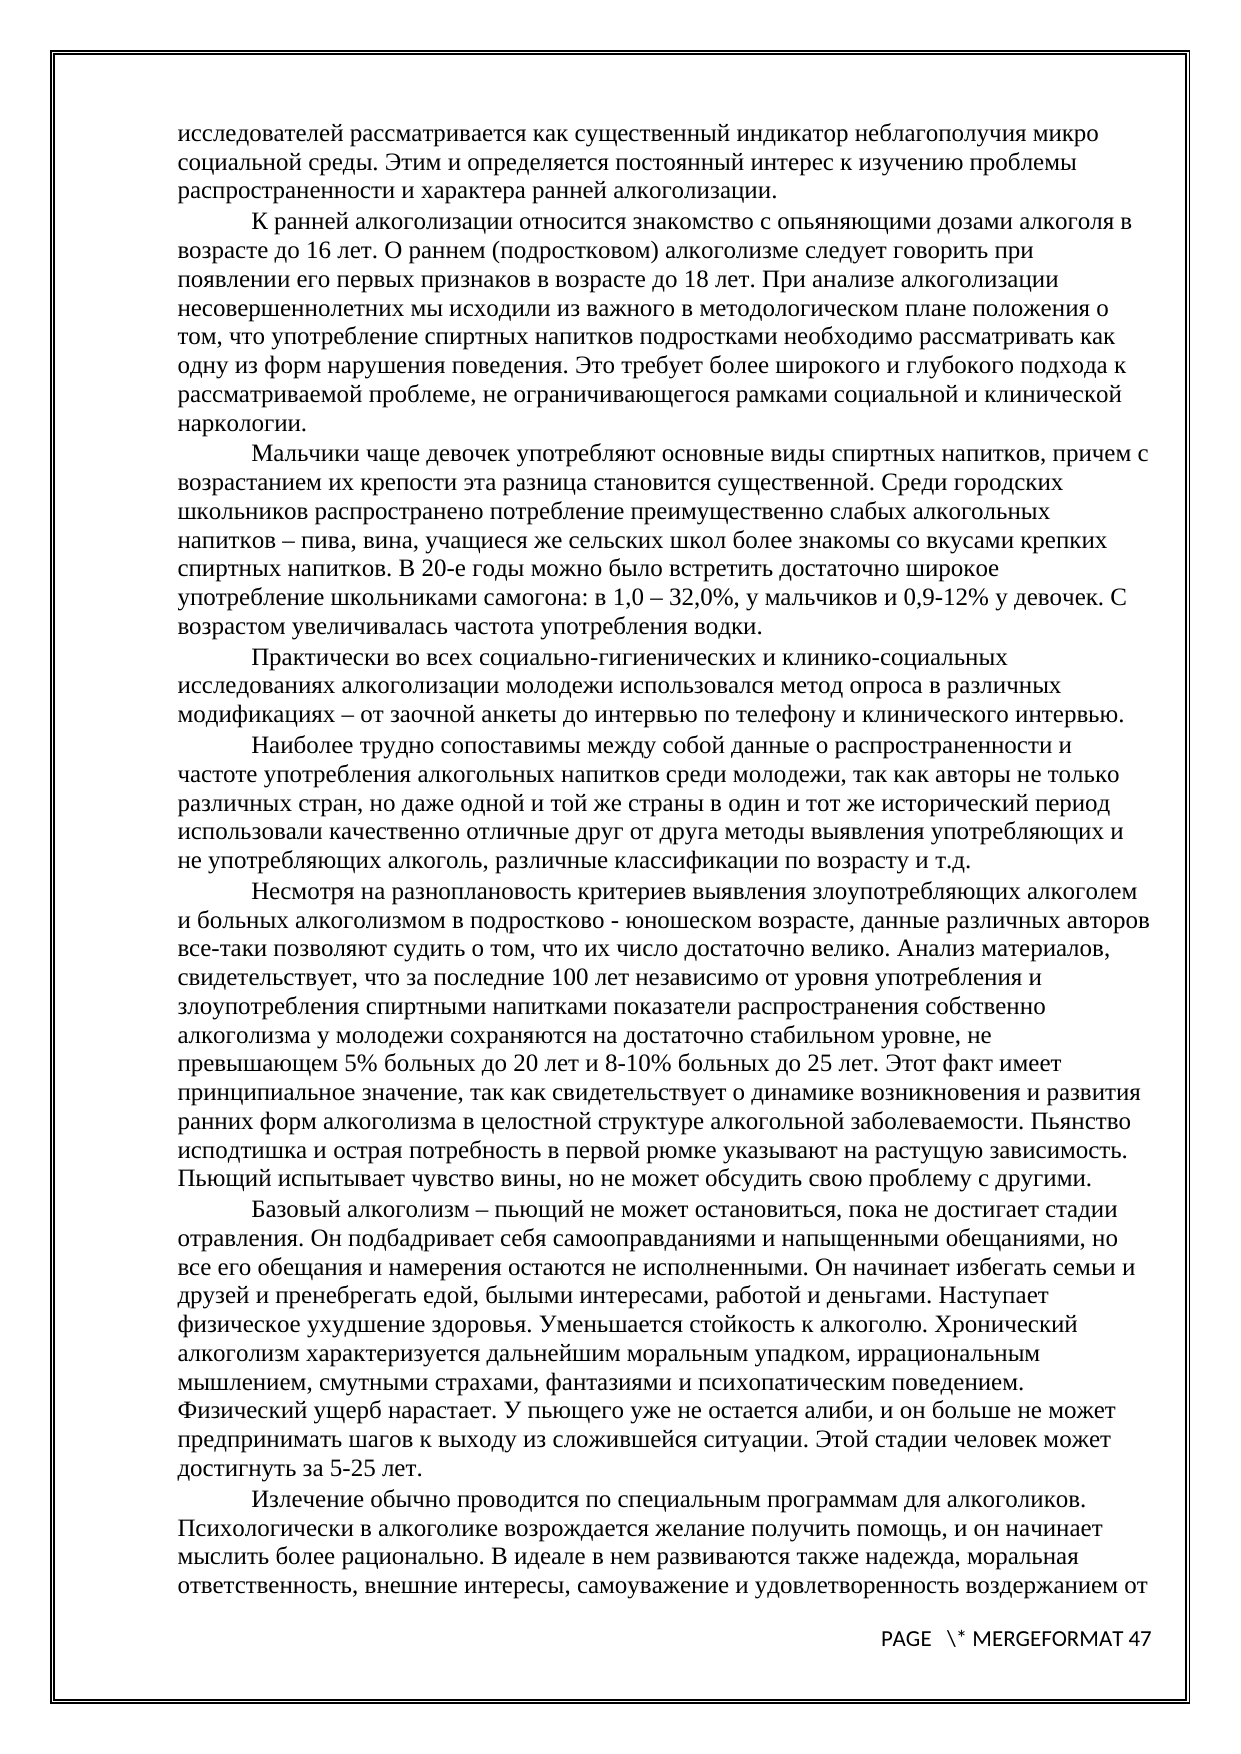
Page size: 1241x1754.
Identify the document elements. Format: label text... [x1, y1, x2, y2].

text Практически во всех социально-гигиенических и клинико-социальных исследованиях алкоголизации молодежи использовался метод опроса в различных модификациях – от заочной анкеты до интервью по телефону и клинического интервью. [177, 642, 1152, 728]
text Базовый алкоголизм – пьющий не может остановиться, пока не достигает стадии отравления. Он подбадривает себя самооправданиями и напыщенными обещаниями, но все его обещания и намерения остаются не исполненными. Он начинает избегать семьи и друзей и пренебрегать едой, былыми интересами, работой и деньгами. Наступает физическое ухудшение здоровья. Уменьшается стойкость к алкоголю. Хронический алкоголизм характеризуется дальнейшим моральным упадком, иррациональным мышлением, смутными страхами, фантазиями и психопатическим поведением. Физический ущерб нарастает. У пьющего уже не остается алиби, и он больше не может предпринимать шагов к выходу из сложившейся ситуации. Этой стадии человек может достигнуть за 5-25 лет. [177, 1194, 1152, 1482]
text К ранней алкоголизации относится знакомство с опьяняющими дозами алкоголя в возрасте до 16 лет. О раннем (подростковом) алкоголизме следует говорить при появлении его первых признаков в возрасте до 18 лет. При анализе алкоголизации несовершеннолетних мы исходили из важного в методологическом плане положения о том, что употребление спиртных напитков подростками необходимо рассматривать как одну из форм нарушения поведения. Это требует более широкого и глубокого подхода к рассматриваемой проблеме, не ограничивающегося рамками социальной и клинической наркологии. [177, 206, 1152, 436]
text Наиболее трудно сопоставимы между собой данные о распространенности и частоте употребления алкогольных напитков среди молодежи, так как авторы не только различных стран, но даже одной и той же страны в один и тот же исторический период использовали качественно отличные друг от друга методы выявления употребляющих и не употребляющих алкоголь, различные классификации по возрасту и т.д. [177, 730, 1152, 874]
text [177, 1484, 1152, 1599]
text Мальчики чаще девочек употребляют основные виды спиртных напитков, причем с возрастанием их крепости эта разница становится существенной. Среди городских школьников распространено потребление преимущественно слабых алкогольных напитков – пива, вина, учащиеся же сельских школ более знакомы со вкусами крепких спиртных напитков. В 20-е годы можно было встретить достаточно широкое употребление школьниками самогона: в 1,0 – 32,0%, у мальчиков и 0,9-12% у девочек. С возрастом увеличивалась частота употребления водки. [177, 438, 1152, 640]
text Несмотря на разноплановость критериев выявления злоупотребляющих алкоголем и больных алкоголизмом в подростково - юношеском возрасте, данные различных авторов все-таки позволяют судить о том, что их число достаточно велико. Анализ материалов, свидетельствует, что за последние 100 лет независимо от уровня употребления и злоупотребления спиртными напитками показатели распространения собственно алкоголизма у молодежи сохраняются на достаточно стабильном уровне, не превышающем 5% больных до 20 лет и 8-10% больных до 25 лет. Этот факт имеет принципиальное значение, так как свидетельствует о динамике возникновения и развития ранних форм алкоголизма в целостной структуре алкогольной заболеваемости. Пьянство исподтишка и острая потребность в первой рюмке указывают на растущую зависимость. Пьющий испытывает чувство вины, но не может обсудить свою проблему с другими. [177, 876, 1152, 1192]
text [177, 118, 1152, 204]
